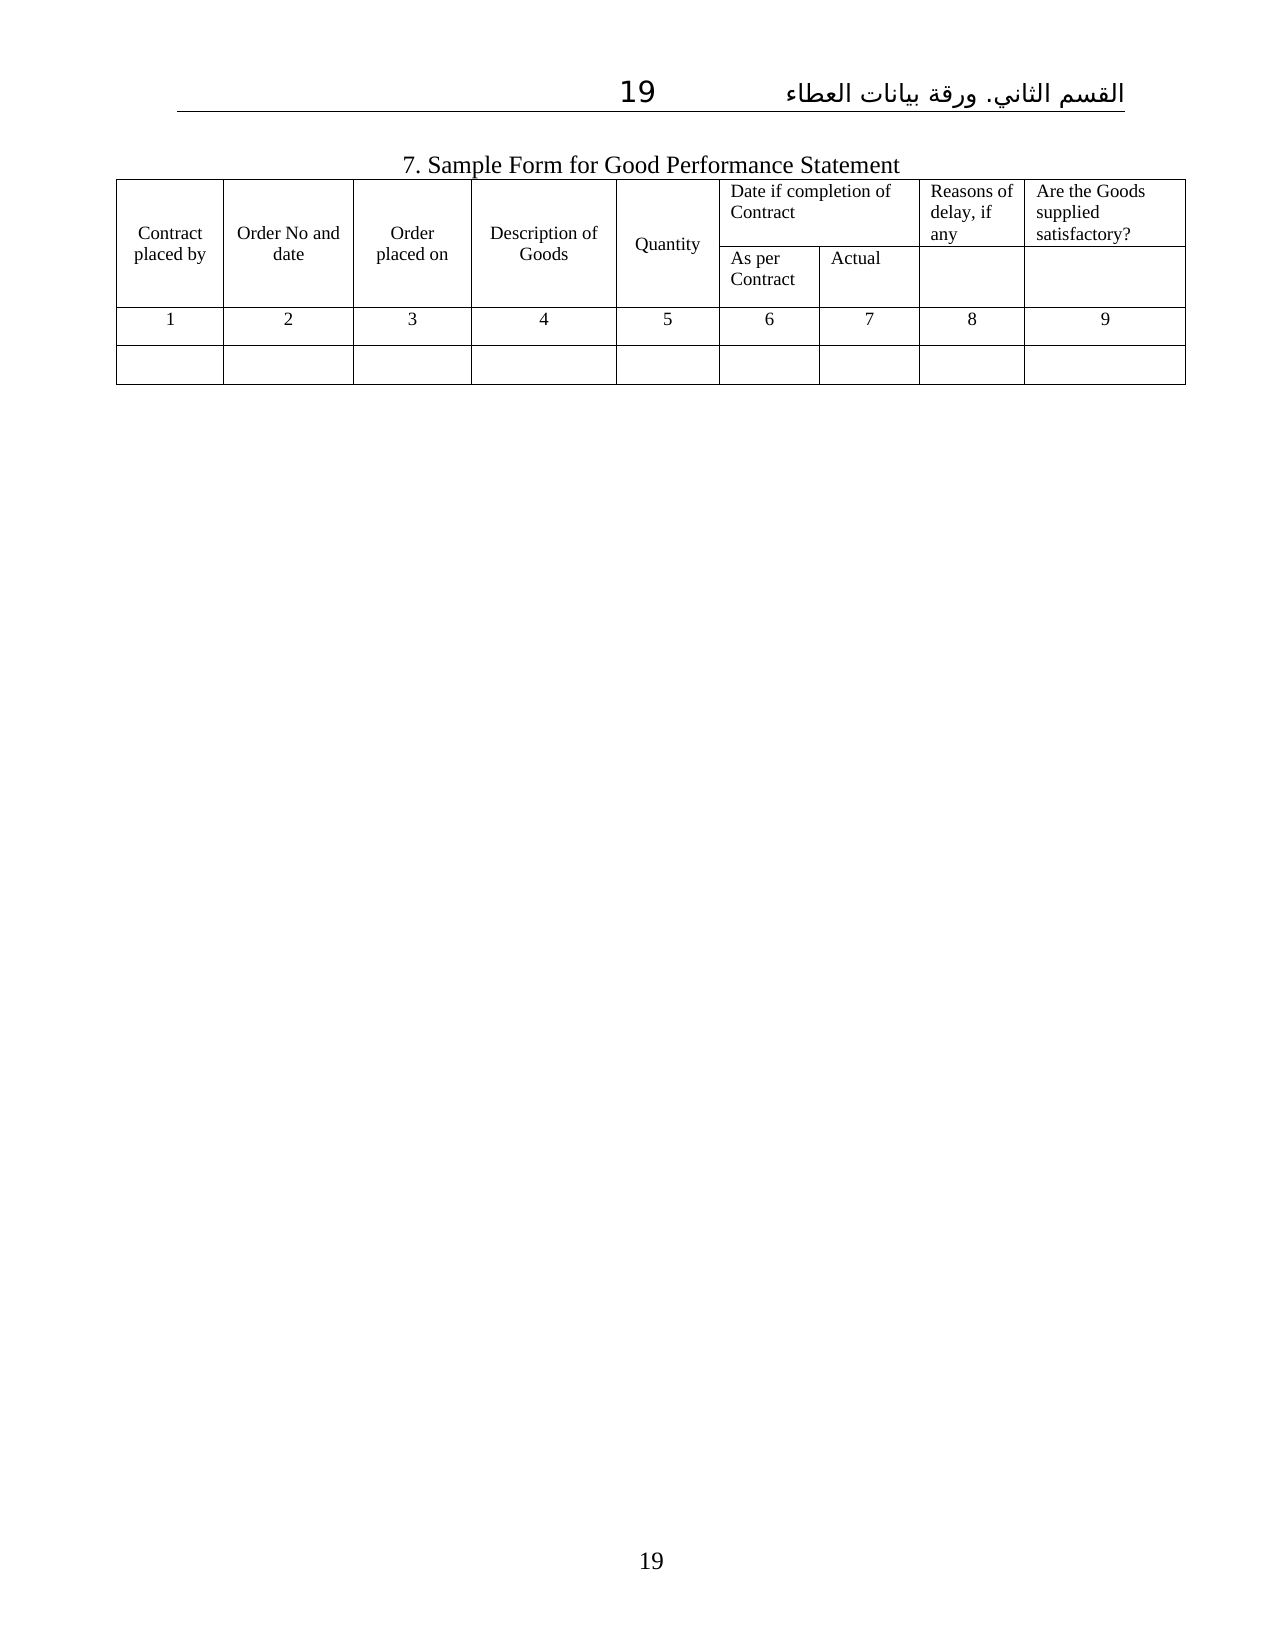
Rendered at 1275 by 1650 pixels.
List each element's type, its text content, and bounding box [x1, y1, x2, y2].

table_cell [920, 247, 1024, 307]
table_header Description of Goods [472, 180, 616, 307]
table_header Date if completion of Contract [720, 180, 919, 246]
table_header Order placed on [354, 180, 471, 307]
table_cell [224, 346, 353, 384]
table_cell [117, 346, 223, 384]
table_header Are the Goods supplied satisfactory? [1025, 180, 1185, 246]
table_cell 3 [354, 308, 471, 345]
table_cell [1025, 346, 1185, 384]
table_cell As per Contract [720, 247, 819, 307]
text 7. Sample Form for Good Performance Statement [177, 150, 1125, 179]
table_cell 6 [720, 308, 819, 345]
table_cell [720, 346, 819, 384]
table_cell [354, 346, 471, 384]
table_cell [920, 346, 1024, 384]
table_cell 4 [472, 308, 616, 345]
table_cell 2 [224, 308, 353, 345]
table_cell 9 [1025, 308, 1185, 345]
table_cell [1025, 247, 1185, 307]
table_cell 1 [117, 308, 223, 345]
table_cell 8 [920, 308, 1024, 345]
table_header Contract placed by [117, 180, 223, 307]
table_header Order No and date [224, 180, 353, 307]
table_cell Actual [820, 247, 919, 307]
table_cell 5 [617, 308, 719, 345]
table_header Reasons of delay, if any [920, 180, 1024, 246]
table_cell 7 [820, 308, 919, 345]
table_cell [617, 346, 719, 384]
table_header Quantity [617, 180, 719, 307]
table_cell [820, 346, 919, 384]
table_cell [472, 346, 616, 384]
